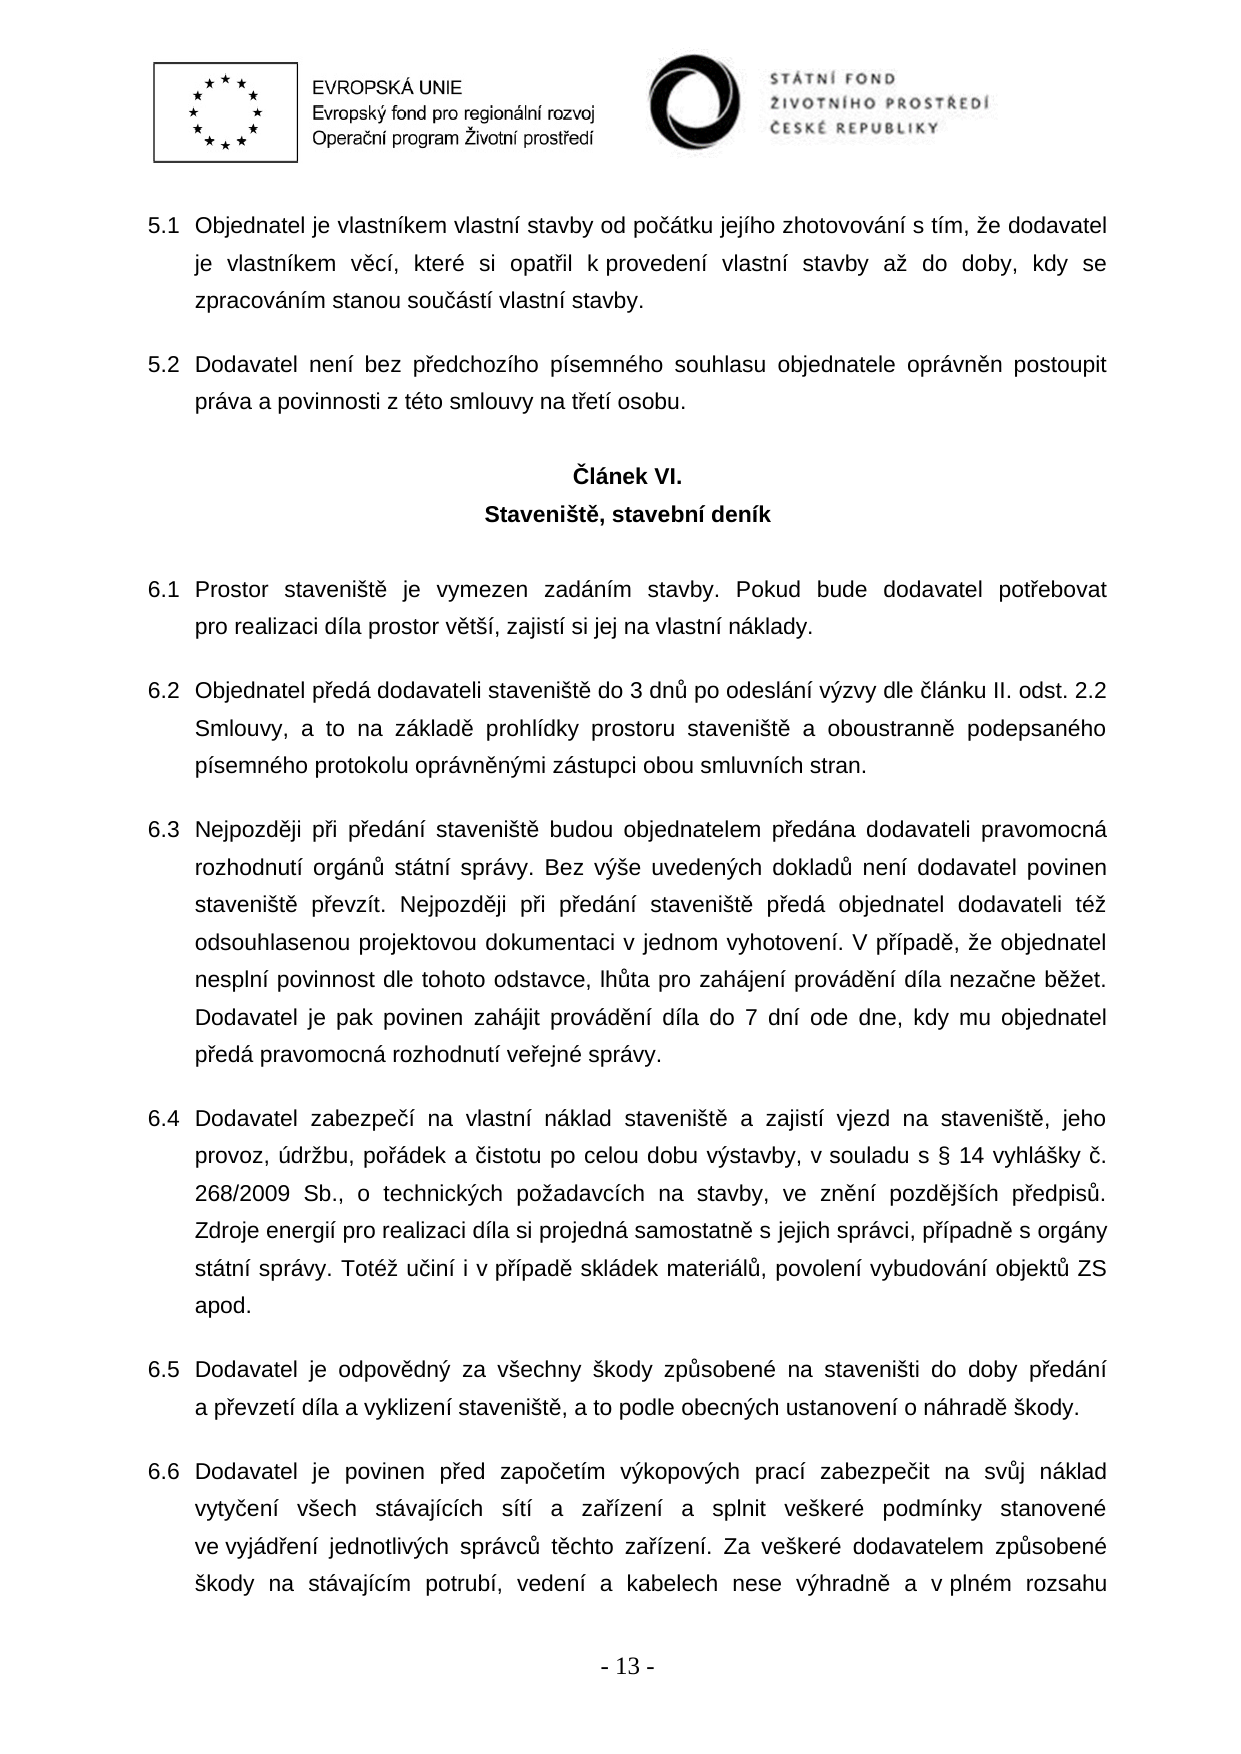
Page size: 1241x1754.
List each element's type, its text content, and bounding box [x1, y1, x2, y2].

picture [147, 55, 609, 164]
text Článek VI. [148, 452, 1107, 490]
text Staveniště, stavební deník [148, 490, 1107, 527]
list Dodavatel je odpovědný za všechny škody způsobené na staveništi do doby předání a převzetí díla a vyklizení staveniště, a to podle obecných ustanovení o náhradě škody. [148, 1345, 1107, 1420]
list Objednatel předá dodavateli staveniště do 3 dnů po odeslání výzvy dle článku II. odst. 2.2 Smlouvy, a to na základě prohlídky prostoru staveniště a oboustranně podepsaného písemného protokolu oprávněnými zástupci obou smluvních stran. [148, 666, 1107, 778]
list Dodavatel není bez předchozího písemného souhlasu objednatele oprávněn postoupit práva a povinnosti z této smlouvy na třetí osobu. [148, 340, 1107, 415]
picture [621, 44, 1016, 164]
list Nejpozději při předání staveniště budou objednatelem předána dodavateli pravomocná rozhodnutí orgánů státní správy. Bez výše uvedených dokladů není dodavatel povinen staveniště převzít. Nejpozději při předání staveniště předá objednatel dodavateli též odsouhlasenou projektovou dokumentaci v jednom vyhotovení. V případě, že objednatel nesplní povinnost dle tohoto odstavce, lhůta pro zahájení provádění díla nezačne běžet. Dodavatel je pak povinen zahájit provádění díla do 7 dní ode dne, kdy mu objednatel předá pravomocná rozhodnutí veřejné správy. [148, 805, 1107, 1067]
list Dodavatel zabezpečí na vlastní náklad staveniště a zajistí vjezd na staveniště, jeho provoz, údržbu, pořádek a čistotu po celou dobu výstavby, v souladu s § 14 vyhlášky č. 268/2009 Sb., o technických požadavcích na stavby, ve znění pozdějších předpisů. Zdroje energií pro realizaci díla si projedná samostatně s jejich správci, případně s orgány státní správy. Totéž učiní i v případě skládek materiálů, povolení vybudování objektů ZS apod. [148, 1094, 1107, 1319]
list Objednatel je vlastníkem vlastní stavby od počátku jejího zhotovování s tím, že dodavatel je vlastníkem věcí, které si opatřil k provedení vlastní stavby až do doby, kdy se zpracováním stanou součástí vlastní stavby. [148, 201, 1107, 313]
list Prostor staveniště je vymezen zadáním stavby. Pokud bude dodavatel potřebovat pro realizaci díla prostor větší, zajistí si jej na vlastní náklady. [148, 565, 1107, 640]
